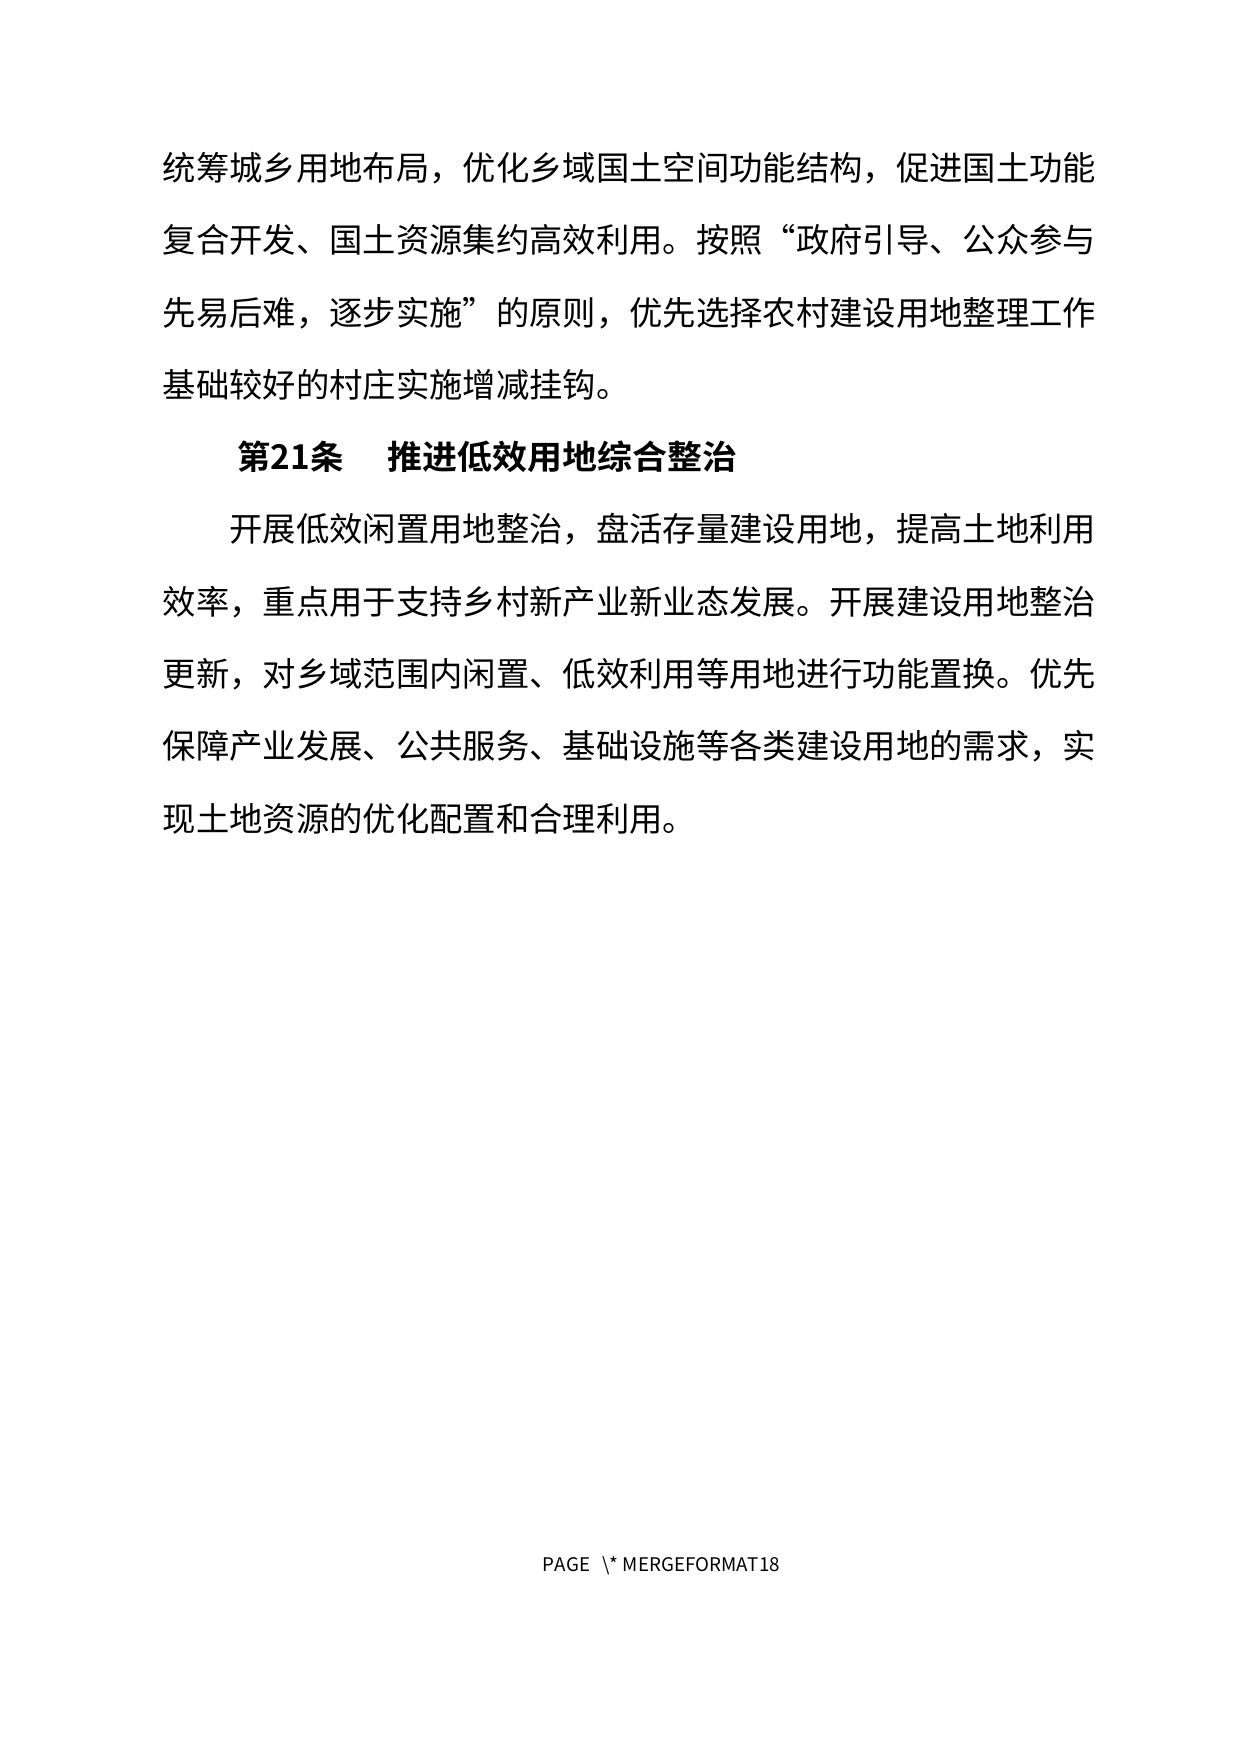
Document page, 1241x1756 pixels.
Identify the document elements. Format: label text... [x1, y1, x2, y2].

text 开展低效闲置用地整治，盘活存量建设用地，提高土地利用效率，重点用于支持乡村新产业新业态发展。开展建设用地整治更新，对乡域范围内闲置、低效利用等用地进行功能置换。优先保障产业发展、公共服务、基础设施等各类建设用地的需求，实现土地资源的优化配置和合理利用。 [162, 503, 1096, 841]
text 推进低效用地综合整治 [162, 431, 1085, 479]
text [162, 142, 1096, 407]
